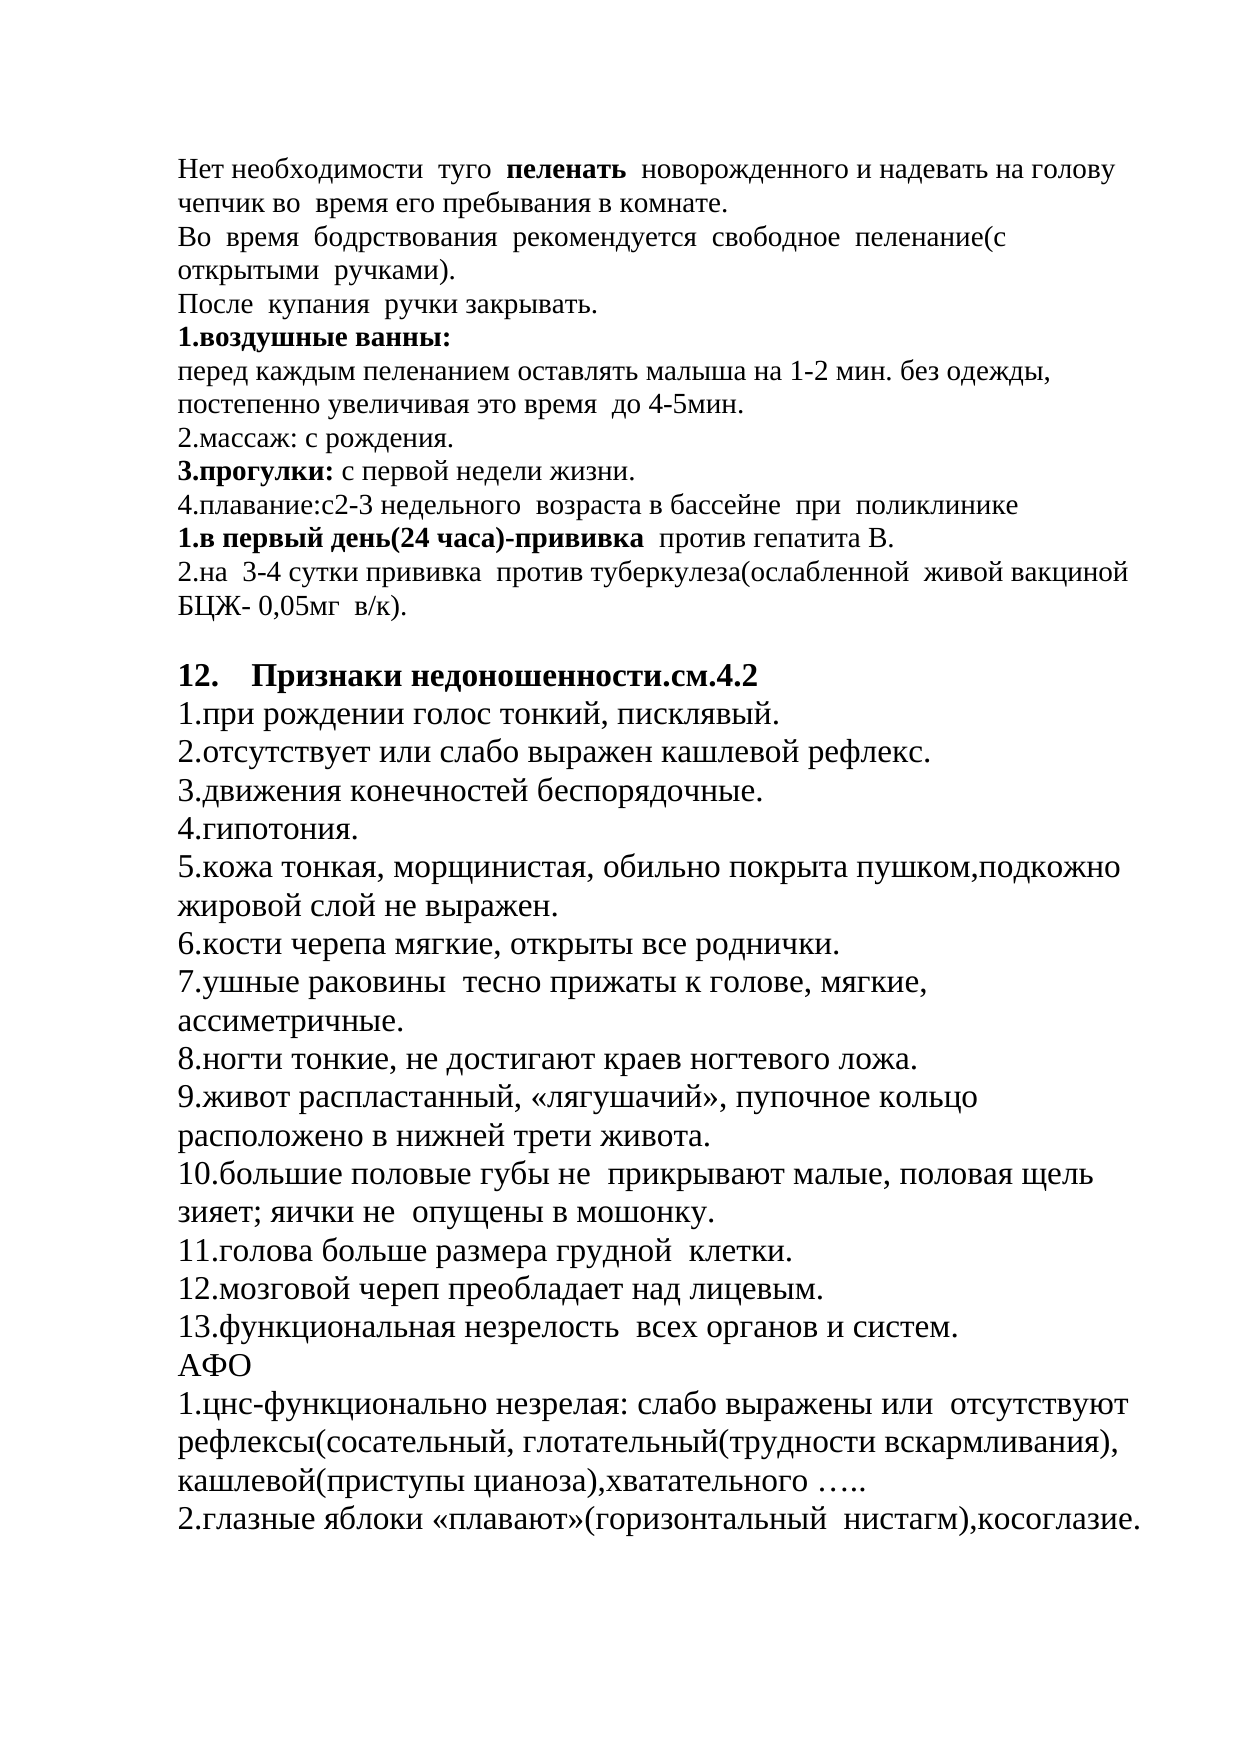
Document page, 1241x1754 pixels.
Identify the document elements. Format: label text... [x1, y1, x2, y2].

text 3.движения конечностей беспорядочные. [177, 770, 1152, 808]
text Нет необходимости туго пеленать новорожденного и надевать на голову чепчик во время его пребывания в комнате. [177, 152, 1152, 219]
text Во время бодрствования рекомендуется свободное пеленание(с открытыми ручками). [177, 219, 1152, 286]
text АФО [177, 1345, 1152, 1383]
text 6.кости черепа мягкие, открыты все роднички. [177, 923, 1152, 961]
text 1.цнс-функционально незрелая: слабо выражены или отсутствуют рефлексы(сосательный, глотательный(трудности вскармливания), кашлевой(приступы цианоза),хватательного ….. [177, 1383, 1152, 1498]
text 12. Признаки недоношенности.см.4.2 [177, 655, 1152, 693]
text 10.большие половые губы не прикрывают малые, половая щель зияет; яички не опущены в мошонку. [177, 1153, 1152, 1230]
text 1.при рождении голос тонкий, писклявый. [177, 693, 1152, 731]
text 9.живот распластанный, «лягушачий», пупочное кольцо расположено в нижней трети живота. [177, 1076, 1152, 1153]
text 3.прогулки: с первой недели жизни. [177, 453, 1152, 487]
text 2.массаж: с рождения. [177, 420, 1152, 453]
text 1.воздушные ванны: [177, 319, 1152, 353]
text 8.ногти тонкие, не достигают краев ногтевого ложа. [177, 1038, 1152, 1076]
text 5.кожа тонкая, морщинистая, обильно покрыта пушком,подкожно жировой слой не выражен. [177, 846, 1152, 923]
text 11.голова больше размера грудной клетки. [177, 1230, 1152, 1268]
text 2.отсутствует или слабо выражен кашлевой рефлекс. [177, 731, 1152, 770]
text 13.функциональная незрелость всех органов и систем. [177, 1306, 1152, 1345]
text 2.на 3-4 сутки прививка против туберкулеза(ослабленной живой вакциной БЦЖ- 0,05мг в/к). [177, 554, 1152, 621]
text перед каждым пеленанием оставлять малыша на 1-2 мин. без одежды, постепенно увеличивая это время до 4-5мин. [177, 353, 1152, 420]
text 7.ушные раковины тесно прижаты к голове, мягкие, ассиметричные. [177, 961, 1152, 1038]
text 4.гипотония. [177, 808, 1152, 846]
text После купания ручки закрывать. [177, 286, 1152, 319]
text 2.глазные яблоки «плавают»(горизонтальный нистагм),косоглазие. [177, 1498, 1152, 1536]
text 4.плавание:с2-3 недельного возраста в бассейне при поликлинике 1.в первый день(24 часа)-прививка против гепатита В. [177, 487, 1152, 554]
text 12.мозговой череп преобладает над лицевым. [177, 1268, 1152, 1306]
